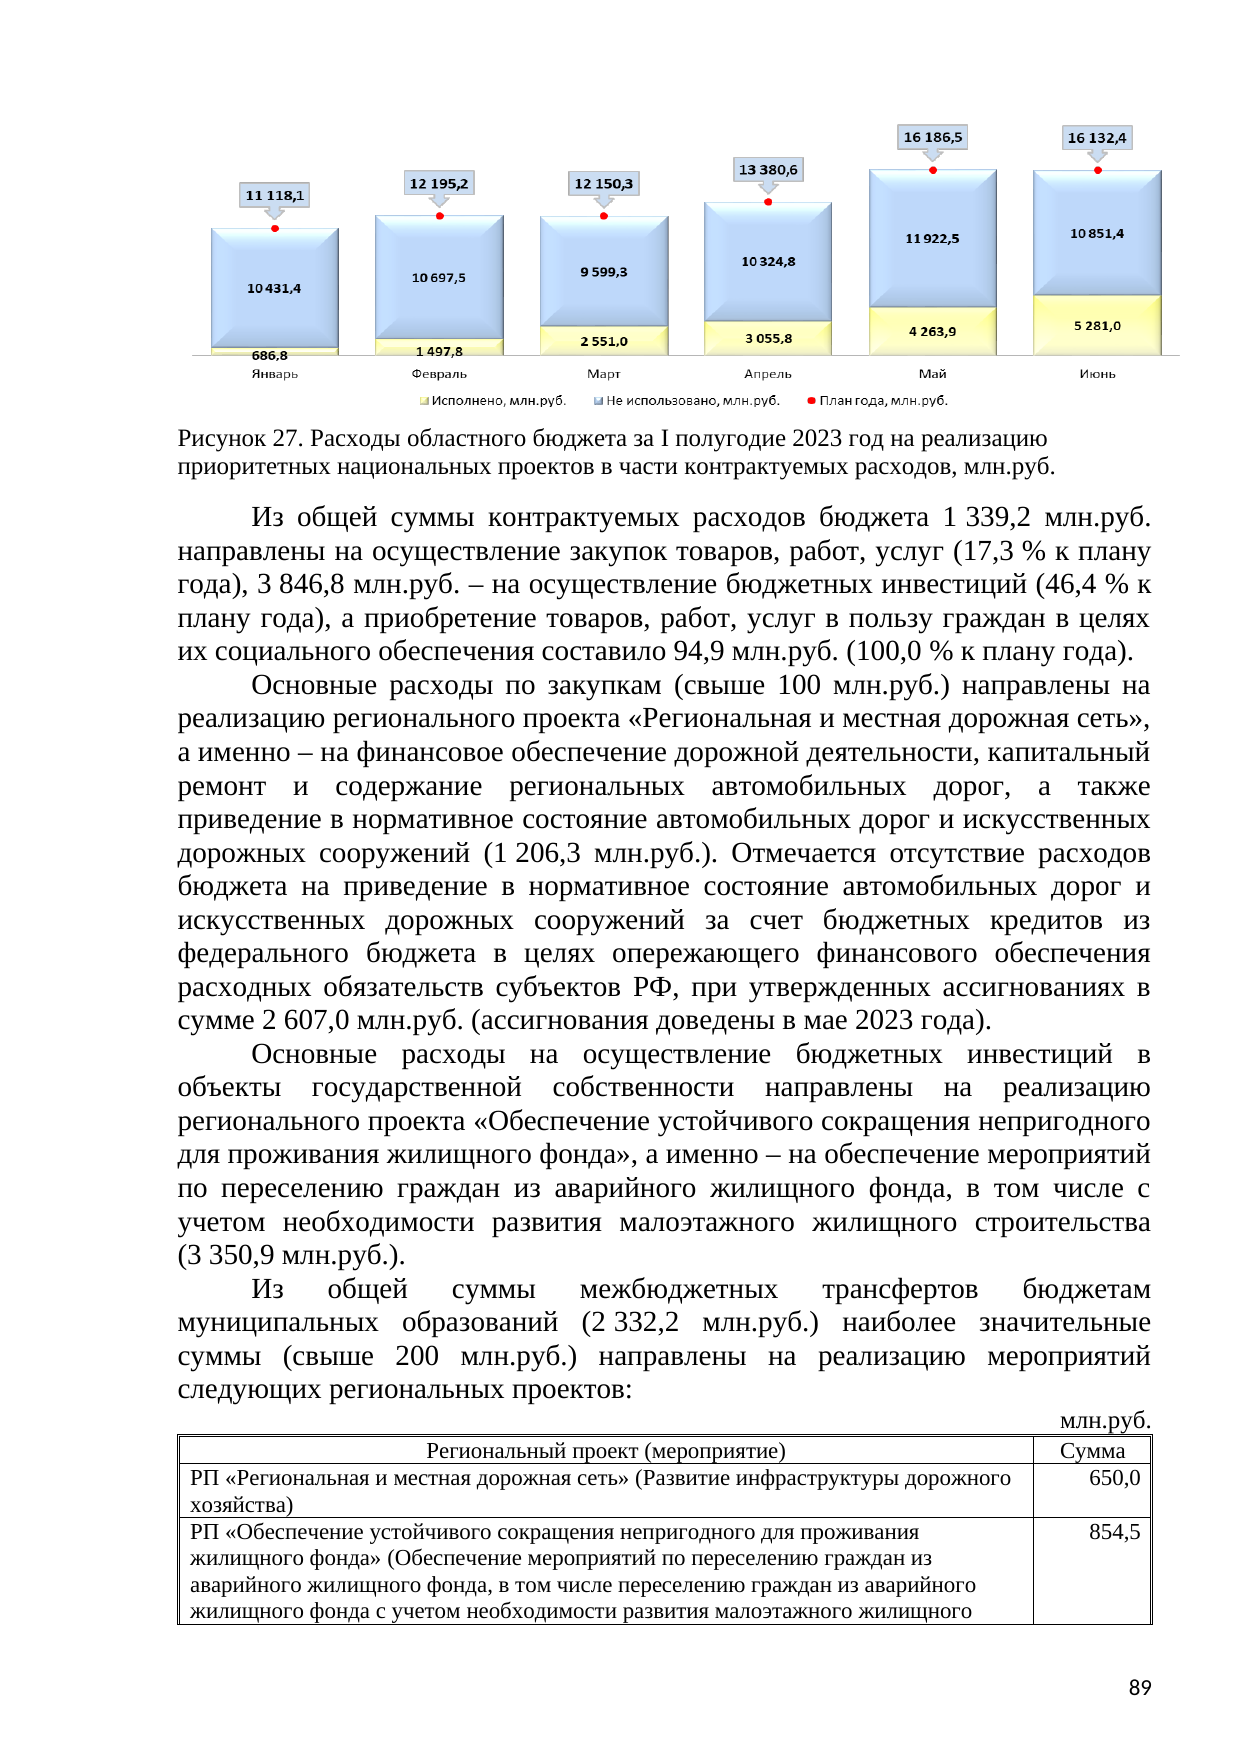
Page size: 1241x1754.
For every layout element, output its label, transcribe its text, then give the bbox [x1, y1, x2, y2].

text Из общей суммы контрактуемых расходов бюджета 1 339,2 млн.руб. направлены на осуществление закупок товаров, работ, услуг (17,3 % к плану года), 3 846,8 млн.руб. – на осуществление бюджетных инвестиций (46,4 % к плану года), а приобретение товаров, работ, услуг в пользу граждан в целях их социального обеспечения составило 94,9 млн.руб. (100,0 % к плану года). [177, 499, 1152, 667]
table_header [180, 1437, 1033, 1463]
text Основные расходы по закупкам (свыше 100 млн.руб.) направлены на реализацию регионального проекта «Региональная и местная дорожная сеть», а именно – на финансовое обеспечение дорожной деятельности, капитальный ремонт и содержание региональных автомобильных дорог, а также приведение в нормативное состояние автомобильных дорог и искусственных дорожных сооружений (1 206,3 млн.руб.). Отмечается отсутствие расходов бюджета на приведение в нормативное состояние автомобильных дорог и искусственных дорожных сооружений за счет бюджетных кредитов из федерального бюджета в целях опережающего финансового обеспечения расходных обязательств субъектов РФ, при утвержденных ассигнованиях в сумме 2 607,0 млн.руб. (ассигнования доведены в мае 2023 года). [177, 667, 1152, 1036]
picture [177, 118, 1183, 423]
text Из общей суммы межбюджетных трансфертов бюджетам муниципальных образований (2 332,2 млн.руб.) наиболее значительные суммы (свыше 200 млн.руб.) направлены на реализацию мероприятий следующих региональных проектов: [177, 1271, 1152, 1405]
text млн.руб. [177, 1405, 1152, 1434]
text Рисунок 27. Расходы областного бюджета за I полугодие 2023 год на реализацию приоритетных национальных проектов в части контрактуемых расходов, млн.руб. [177, 423, 1152, 480]
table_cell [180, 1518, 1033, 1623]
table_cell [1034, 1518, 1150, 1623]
text Основные расходы на осуществление бюджетных инвестиций в объекты государственной собственности направлены на реализацию регионального проекта «Обеспечение устойчивого сокращения непригодного для проживания жилищного фонда», а именно – на обеспечение мероприятий по переселению граждан из аварийного жилищного фонда, в том числе с учетом необходимости развития малоэтажного жилищного строительства (3 350,9 млн.руб.). [177, 1036, 1152, 1271]
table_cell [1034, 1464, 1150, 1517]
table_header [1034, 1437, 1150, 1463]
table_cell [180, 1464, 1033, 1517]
